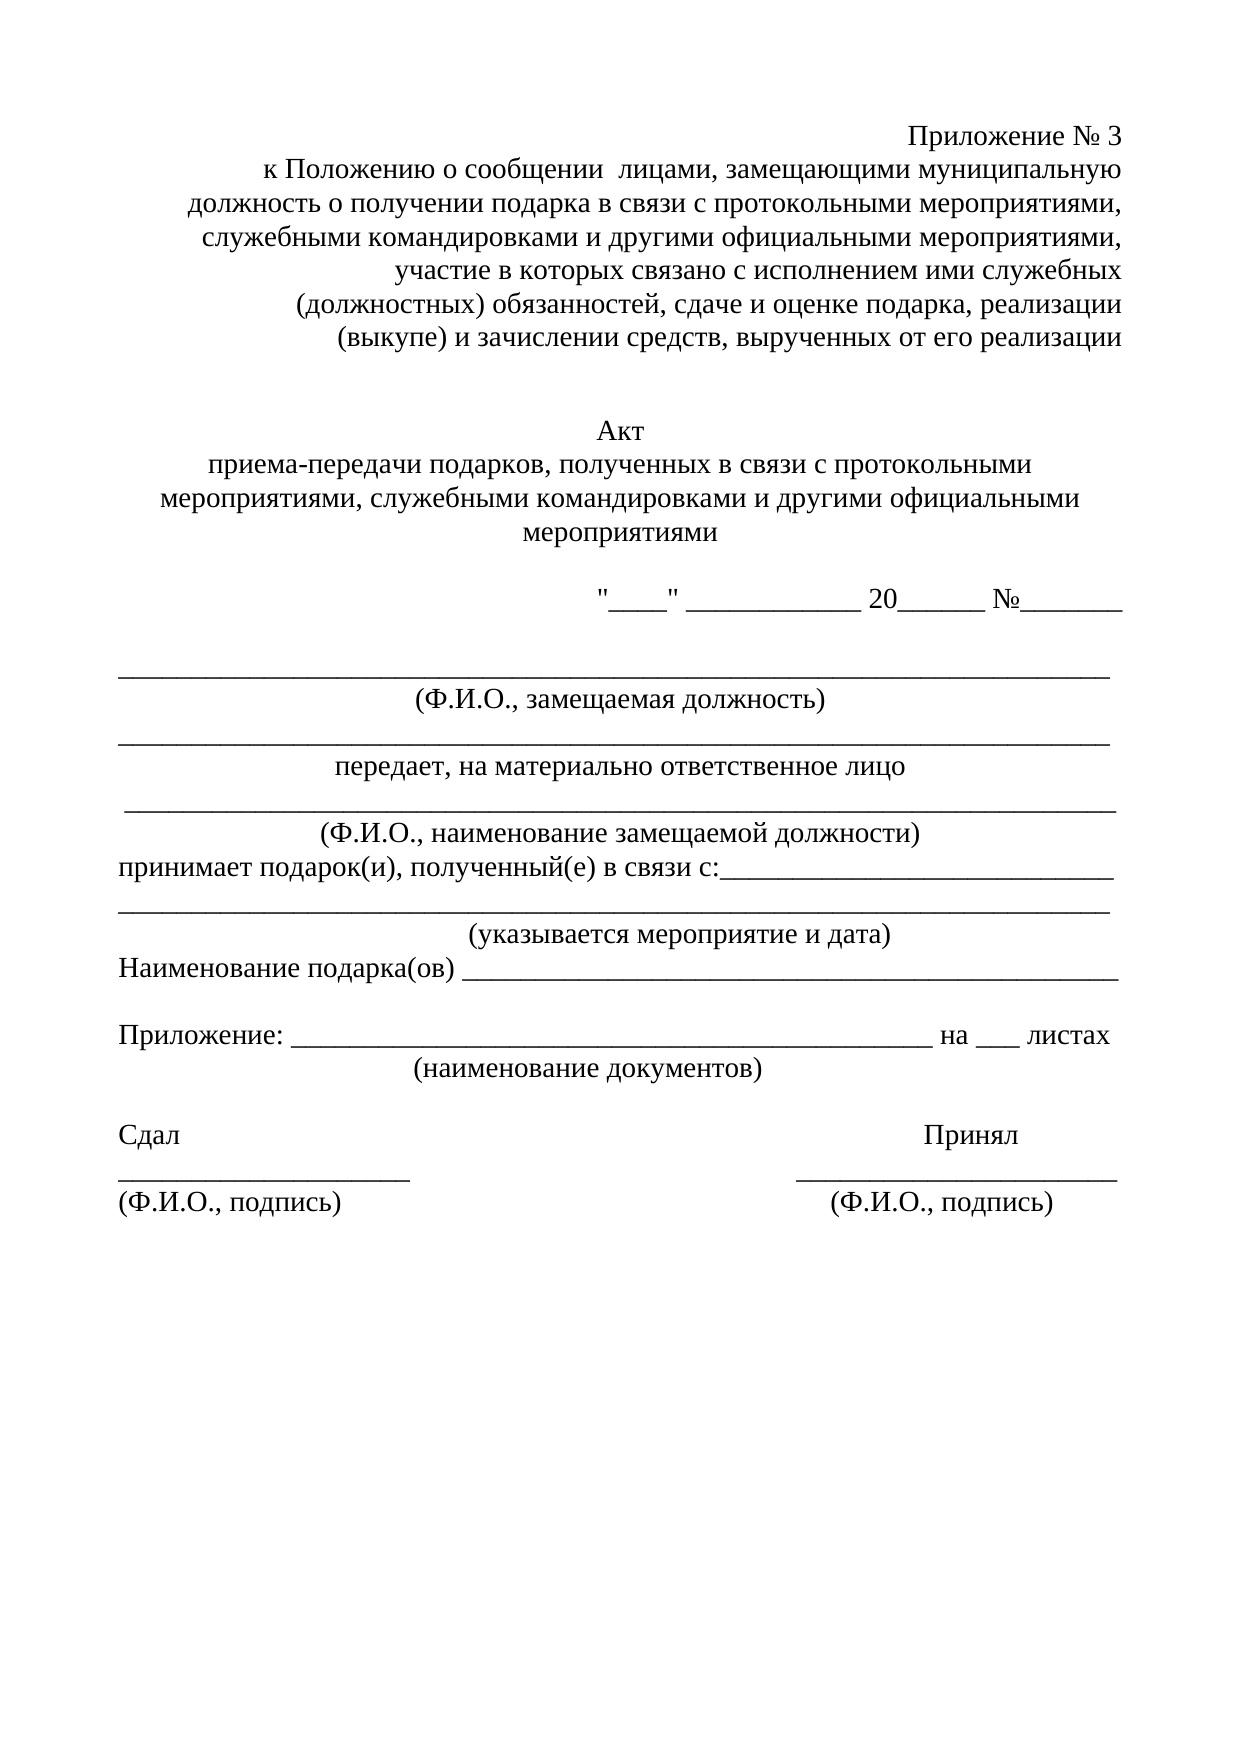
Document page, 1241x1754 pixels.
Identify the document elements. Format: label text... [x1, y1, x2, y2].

text (наименование документов) [339, 1050, 1122, 1084]
text Наименование подарка(ов) _____________________________________________ [118, 950, 1122, 983]
text к Положению о сообщении лицами, замещающими муниципальную должность о получении подарка в связи с протокольными мероприятиями, [118, 152, 1122, 219]
text ____________________ ______________________ [118, 1151, 1122, 1184]
text служебными командировками и другими официальными мероприятиями, [118, 219, 1122, 252]
text принимает подарок(и), полученный(е) в связи с:___________________________ [118, 849, 1122, 883]
text Приложение № 3 [118, 118, 1122, 152]
text (Ф.И.О., замещаемая должность) [118, 681, 1122, 715]
text Акт приема-передачи подарков, полученных в связи с протокольными мероприятиями, служебными командировками и другими официальными мероприятиями [118, 413, 1122, 547]
text (Ф.И.О., подпись) (Ф.И.О., подпись) [118, 1184, 1122, 1218]
text ____________________________________________________________________ [118, 883, 1122, 916]
text "____" ____________ 20______ №_______ [118, 581, 1122, 614]
text (выкупе) и зачислении средств, вырученных от его реализации [118, 319, 1122, 353]
text Сдал Принял [118, 1117, 1122, 1151]
text (Ф.И.О., наименование замещаемой должности) [118, 816, 1122, 849]
text Приложение: ____________________________________________ на ___ листах [118, 1017, 1122, 1050]
text участие в которых связано с исполнением ими служебных [118, 252, 1122, 286]
text (должностных) обязанностей, сдаче и оценке подарка, реализации [118, 286, 1122, 319]
text передает, на материально ответственное лицо ____________________________________________________________________ [118, 748, 1122, 816]
text (указывается мероприятие и дата) [118, 916, 1122, 950]
text ____________________________________________________________________ [118, 715, 1122, 748]
text ____________________________________________________________________ [118, 648, 1122, 681]
